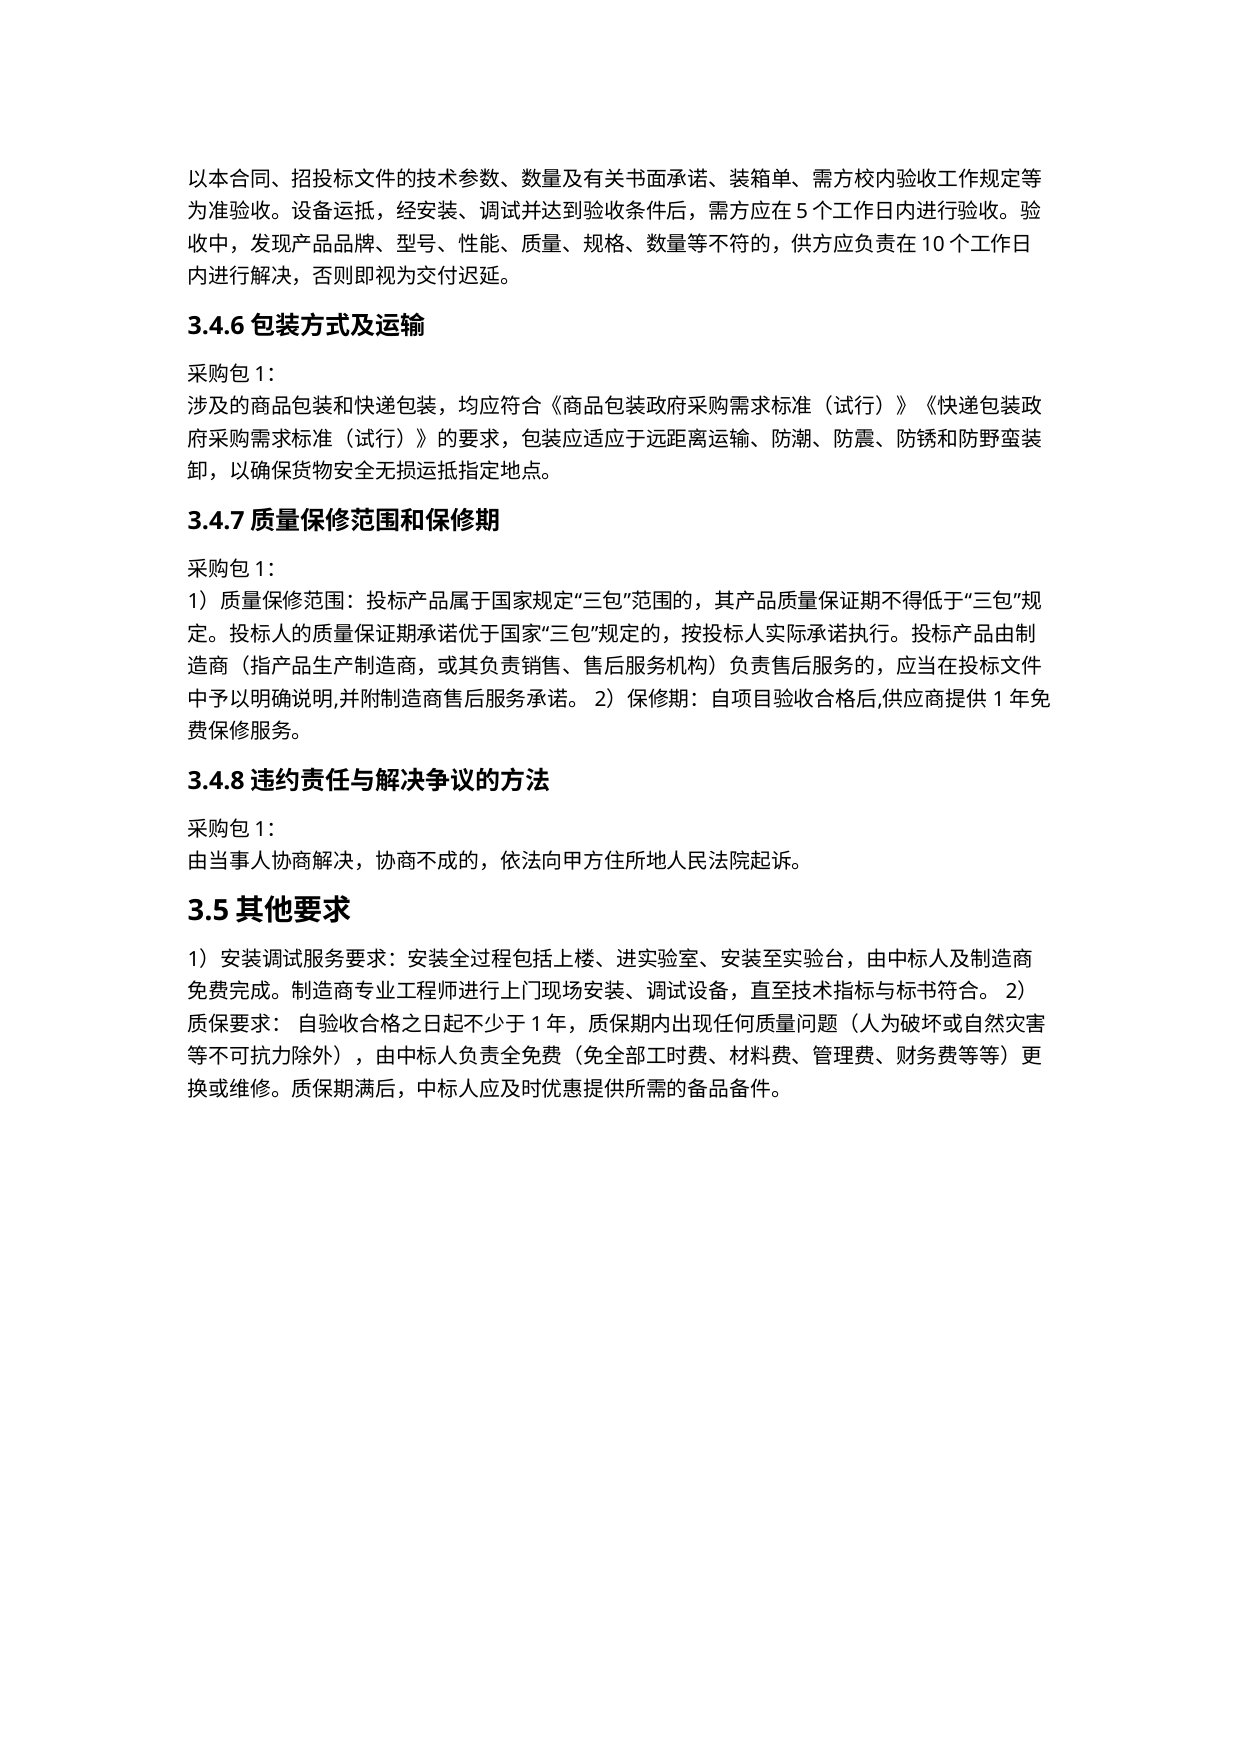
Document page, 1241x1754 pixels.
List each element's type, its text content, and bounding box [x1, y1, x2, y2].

text 3.4.7质量保修范围和保修期 [187, 487, 1053, 552]
text 3.4.8违约责任与解决争议的方法 [187, 747, 1053, 812]
text 涉及的商品包装和快递包装，均应符合《商品包装政府采购需求标准（试行）》《快递包装政府采购需求标准（试行）》的要求，包装应适应于远距离运输、防潮、防震、防锈和防野蛮装卸，以确保货物安全无损运抵指定地点。 [187, 389, 1053, 487]
text 采购包1： [187, 357, 1053, 389]
text 以本合同、招投标文件的技术参数、数量及有关书面承诺、装箱单、需方校内验收工作规定等为准验收。设备运抵，经安装、调试并达到验收条件后，需方应在5个工作日内进行验收。验收中，发现产品品牌、型号、性能、质量、规格、数量等不符的，供方应负责在10个工作日内进行解决，否则即视为交付迟延。 [187, 162, 1053, 292]
text 1）安装调试服务要求：安装全过程包括上楼、进实验室、安装至实验台，由中标人及制造商免费完成。制造商专业工程师进行上门现场安装、调试设备，直至技术指标与标书符合。 2）质保要求： 自验收合格之日起不少于1年，质保期内出现任何质量问题（人为破坏或自然灾害等不可抗力除外），由中标人负责全免费（免全部工时费、材料费、管理费、财务费等等）更换或维修。质保期满后，中标人应及时优惠提供所需的备品备件。 [187, 942, 1053, 1104]
text 采购包1： [187, 552, 1053, 584]
text 1）质量保修范围：投标产品属于国家规定“三包”范围的，其产品质量保证期不得低于“三包”规定。投标人的质量保证期承诺优于国家“三包”规定的，按投标人实际承诺执行。投标产品由制造商（指产品生产制造商，或其负责销售、售后服务机构）负责售后服务的，应当在投标文件中予以明确说明,并附制造商售后服务承诺。 2）保修期：自项目验收合格后,供应商提供 1 年免费保修服务。 [187, 584, 1053, 747]
text 采购包1： [187, 812, 1053, 844]
text 3.5其他要求 [187, 877, 1053, 942]
text 由当事人协商解决，协商不成的，依法向甲方住所地人民法院起诉。 [187, 844, 1053, 877]
text 3.4.6包装方式及运输 [187, 292, 1053, 357]
